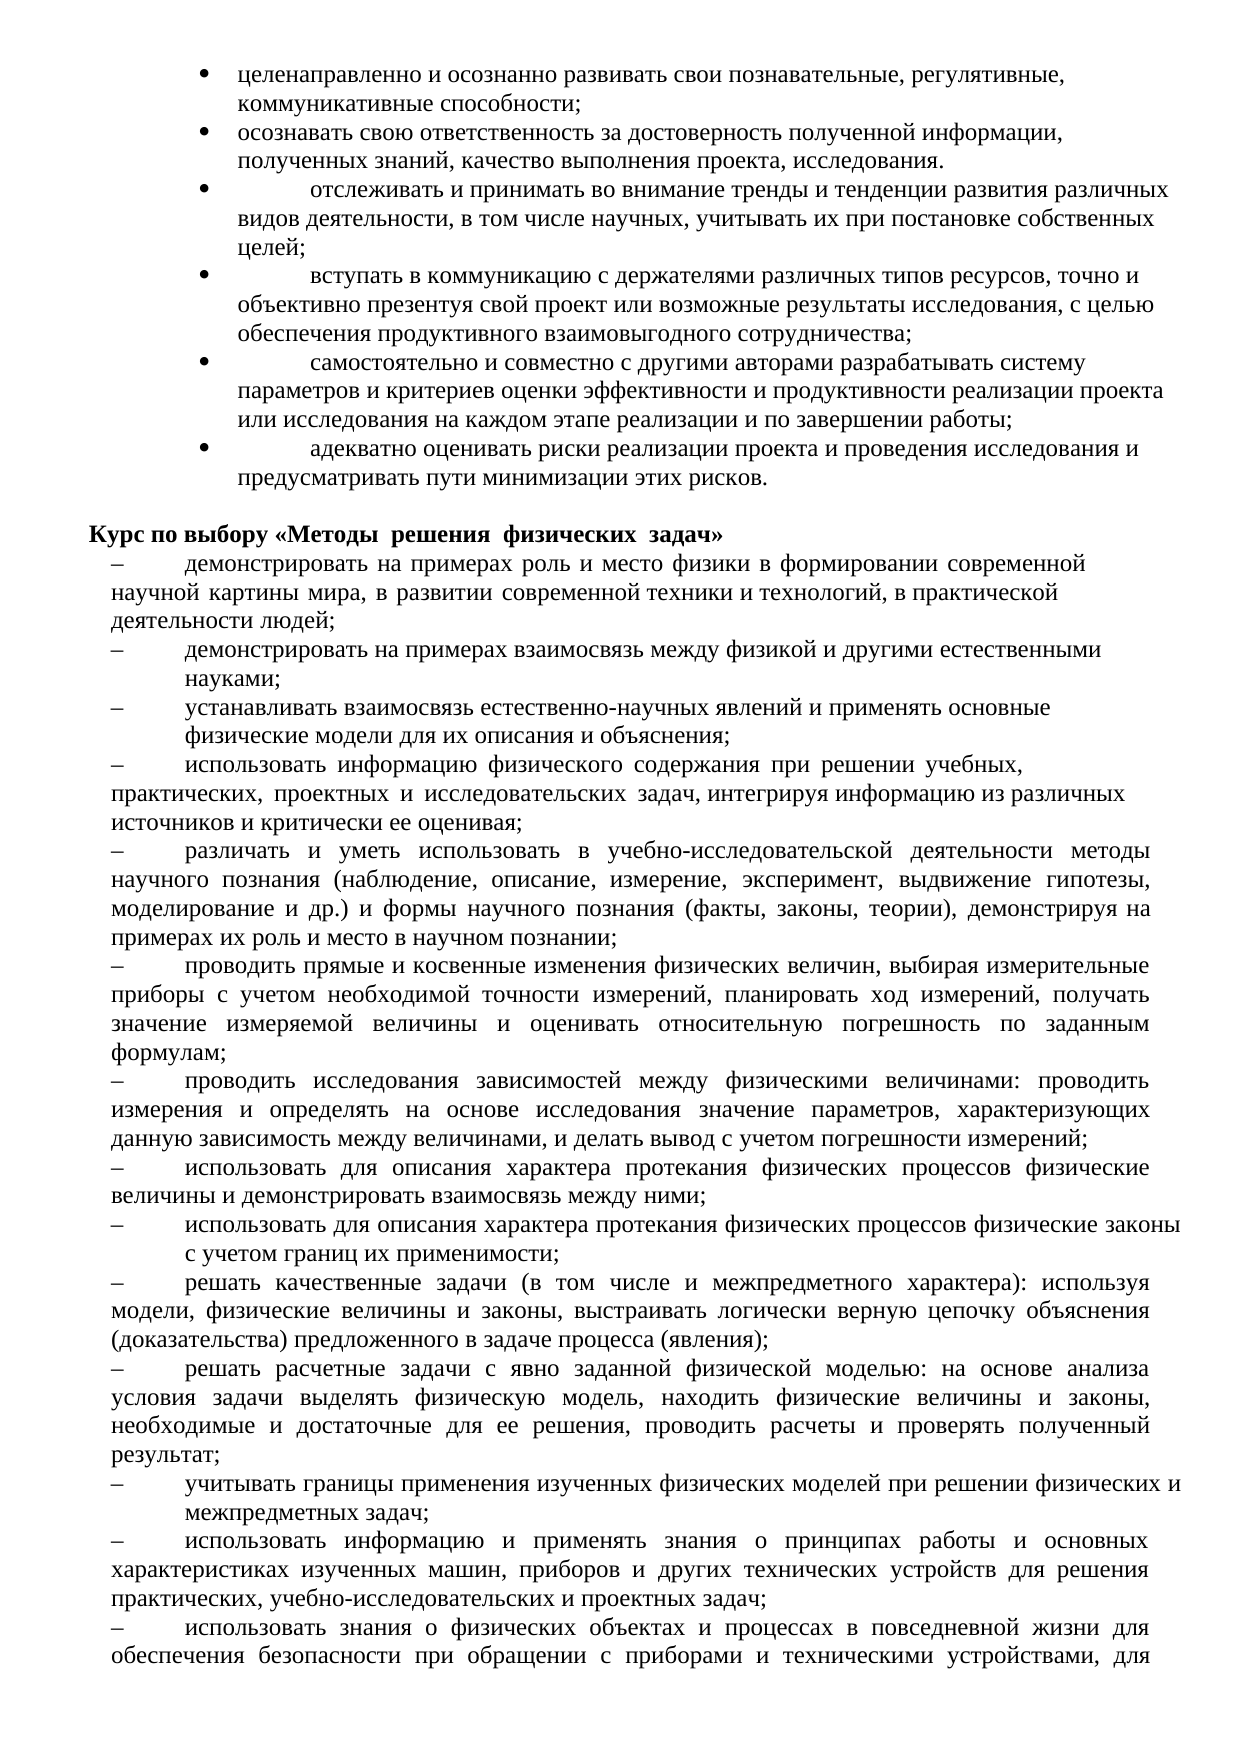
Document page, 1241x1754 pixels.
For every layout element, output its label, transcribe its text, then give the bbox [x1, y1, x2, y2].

list различать и уметь использовать в учебно-исследовательской деятельности методы научного познания (наблюдение, описание, измерение, эксперимент, выдвижение гипотезы, моделирование и др.) и формы научного познания (факты, законы, теории), демонстрируя на примерах их роль и место в научном познании; [111, 835, 1151, 950]
list проводить исследования зависимостей между физическими величинами: проводить измерения и определять на основе исследования значение параметров, характеризующих данную зависимость между величинами, и делать вывод с учетом погрешности измерений; [111, 1065, 1150, 1152]
list демонстрировать на примерах взаимосвязь между физикой и другими естественными науками; [111, 634, 1181, 692]
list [111, 1612, 1151, 1669]
list использовать информацию физического содержания при решении учебных, практических, проектных и исследовательских задач, интегрируя информацию из различных источников и критически ее оценивая; [111, 749, 1150, 835]
list устанавливать взаимосвязь естественно-научных явлений и применять основные физические модели для их описания и объяснения; [111, 692, 1181, 749]
list учитывать границы применения изученных физических моделей при решении физических и межпредметных задач; [111, 1468, 1181, 1525]
list использовать для описания характера протекания физических процессов физические величины и демонстрировать взаимосвязь между ними; [111, 1152, 1150, 1209]
list использовать для описания характера протекания физических процессов физические законы с учетом границ их применимости; [111, 1209, 1181, 1267]
list отслеживать и принимать во внимание тренды и тенденции развития различных видов деятельности, в том числе научных, учитывать их при постановке собственных целей; [200, 174, 1181, 260]
list решать расчетные задачи с явно заданной физической моделью: на основе анализа условия задачи выделять физическую модель, находить физические величины и законы, необходимые и достаточные для ее решения, проводить расчеты и проверять полученный результат; [111, 1353, 1150, 1468]
list вступать в коммуникацию с держателями различных типов ресурсов, точно и объективно презентуя свой проект или возможные результаты исследования, с целью обеспечения продуктивного взаимовыгодного сотрудничества; [200, 260, 1181, 347]
list осознавать свою ответственность за достоверность полученной информации, полученных знаний, качество выполнения проекта, исследования. [200, 117, 1181, 174]
list использовать информацию и применять знания о принципах работы и основных характеристиках изученных машин, приборов и других технических устройств для решения практических, учебно-исследовательских и проектных задач; [111, 1525, 1149, 1612]
list демонстрировать на примерах роль и место физики в формировании современной научной картины мира, в развитии современной техники и технологий, в практической деятельности людей; [111, 548, 1149, 634]
list решать качественные задачи (в том числе и межпредметного характера): используя модели, физические величины и законы, выстраивать логически верную цепочку объяснения (доказательства) предложенного в задаче процесса (явления); [111, 1267, 1150, 1353]
list самостоятельно и совместно с другими авторами разрабатывать систему параметров и критериев оценки эффективности и продуктивности реализации проекта или исследования на каждом этапе реализации и по завершении работы; [200, 347, 1181, 433]
text Курс по выбору «Методы решения физических задач» [89, 519, 1128, 548]
list целенаправленно и осознанно развивать свои познавательные, регулятивные, коммуникативные способности; [200, 59, 1181, 117]
list проводить прямые и косвенные изменения физических величин, выбирая измерительные приборы с учетом необходимой точности измерений, планировать ход измерений, получать значение измеряемой величины и оценивать относительную погрешность по заданным формулам; [111, 950, 1150, 1065]
list адекватно оценивать риски реализации проекта и проведения исследования и предусматривать пути минимизации этих рисков. [200, 433, 1181, 490]
